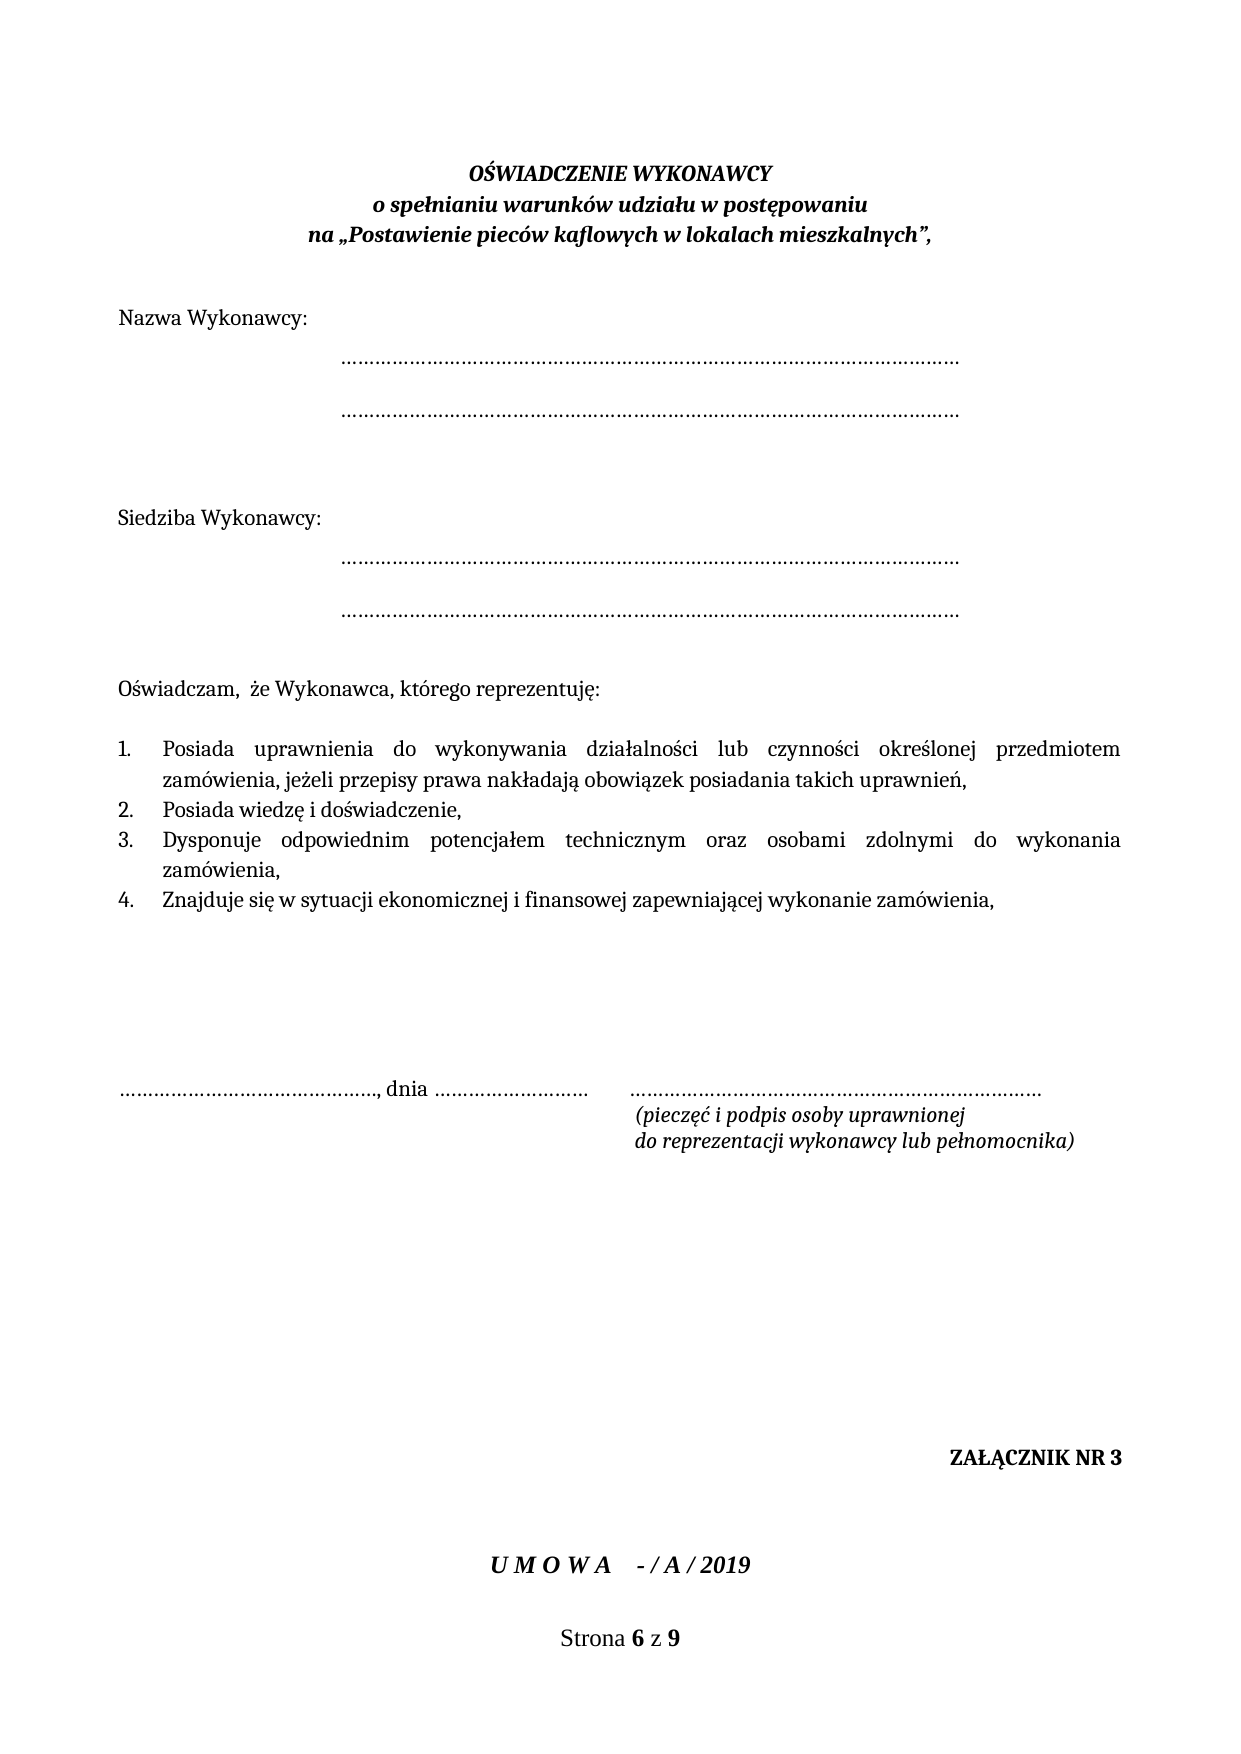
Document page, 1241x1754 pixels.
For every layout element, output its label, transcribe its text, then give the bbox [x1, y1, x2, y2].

text OŚWIADCZENIE WYKONAWCY [118, 161, 1122, 188]
text ……………………………………………………………………………………………… [266, 397, 1122, 423]
text na „Postawienie pieców kaflowych w lokalach mieszkalnych”, [118, 222, 1122, 248]
list Dysponuje odpowiednim potencjałem technicznym oraz osobami zdolnymi do wykonania zamówienia, [118, 827, 1122, 883]
text ……………………………………………………………………………………………… [266, 344, 1122, 370]
list Posiada uprawnienia do wykonywania działalności lub czynności określonej przedmiotem zamówienia, jeżeli przepisy prawa nakładają obowiązek posiadania takich uprawnień, [118, 736, 1122, 793]
text Oświadczam, że Wykonawca, którego reprezentuję: [118, 676, 1122, 702]
text Siedziba Wykonawcy: [118, 504, 1122, 531]
list Posiada wiedzę i doświadczenie, [118, 797, 1122, 823]
text ……………………………………………………………………………………………… [266, 597, 1122, 623]
text (pieczęć i podpis osoby uprawnionej [634, 1102, 1122, 1128]
text o spełnianiu warunków udziału w postępowaniu [118, 191, 1122, 218]
list Znajduje się w sytuacji ekonomicznej i finansowej zapewniającej wykonanie zamówienia, [118, 887, 1122, 914]
text Nazwa Wykonawcy: [118, 304, 1122, 331]
text ……………………………………………………………………………………………… [266, 544, 1122, 570]
text ………………………………………, dnia ……………………… ……………………………………………………………… [118, 1076, 1122, 1102]
text U M O W A - / A / 2019 [118, 1550, 1122, 1579]
text ZAŁĄCZNIK NR 3 [118, 1444, 1122, 1471]
text do reprezentacji wykonawcy lub pełnomocnika) [634, 1128, 1122, 1155]
